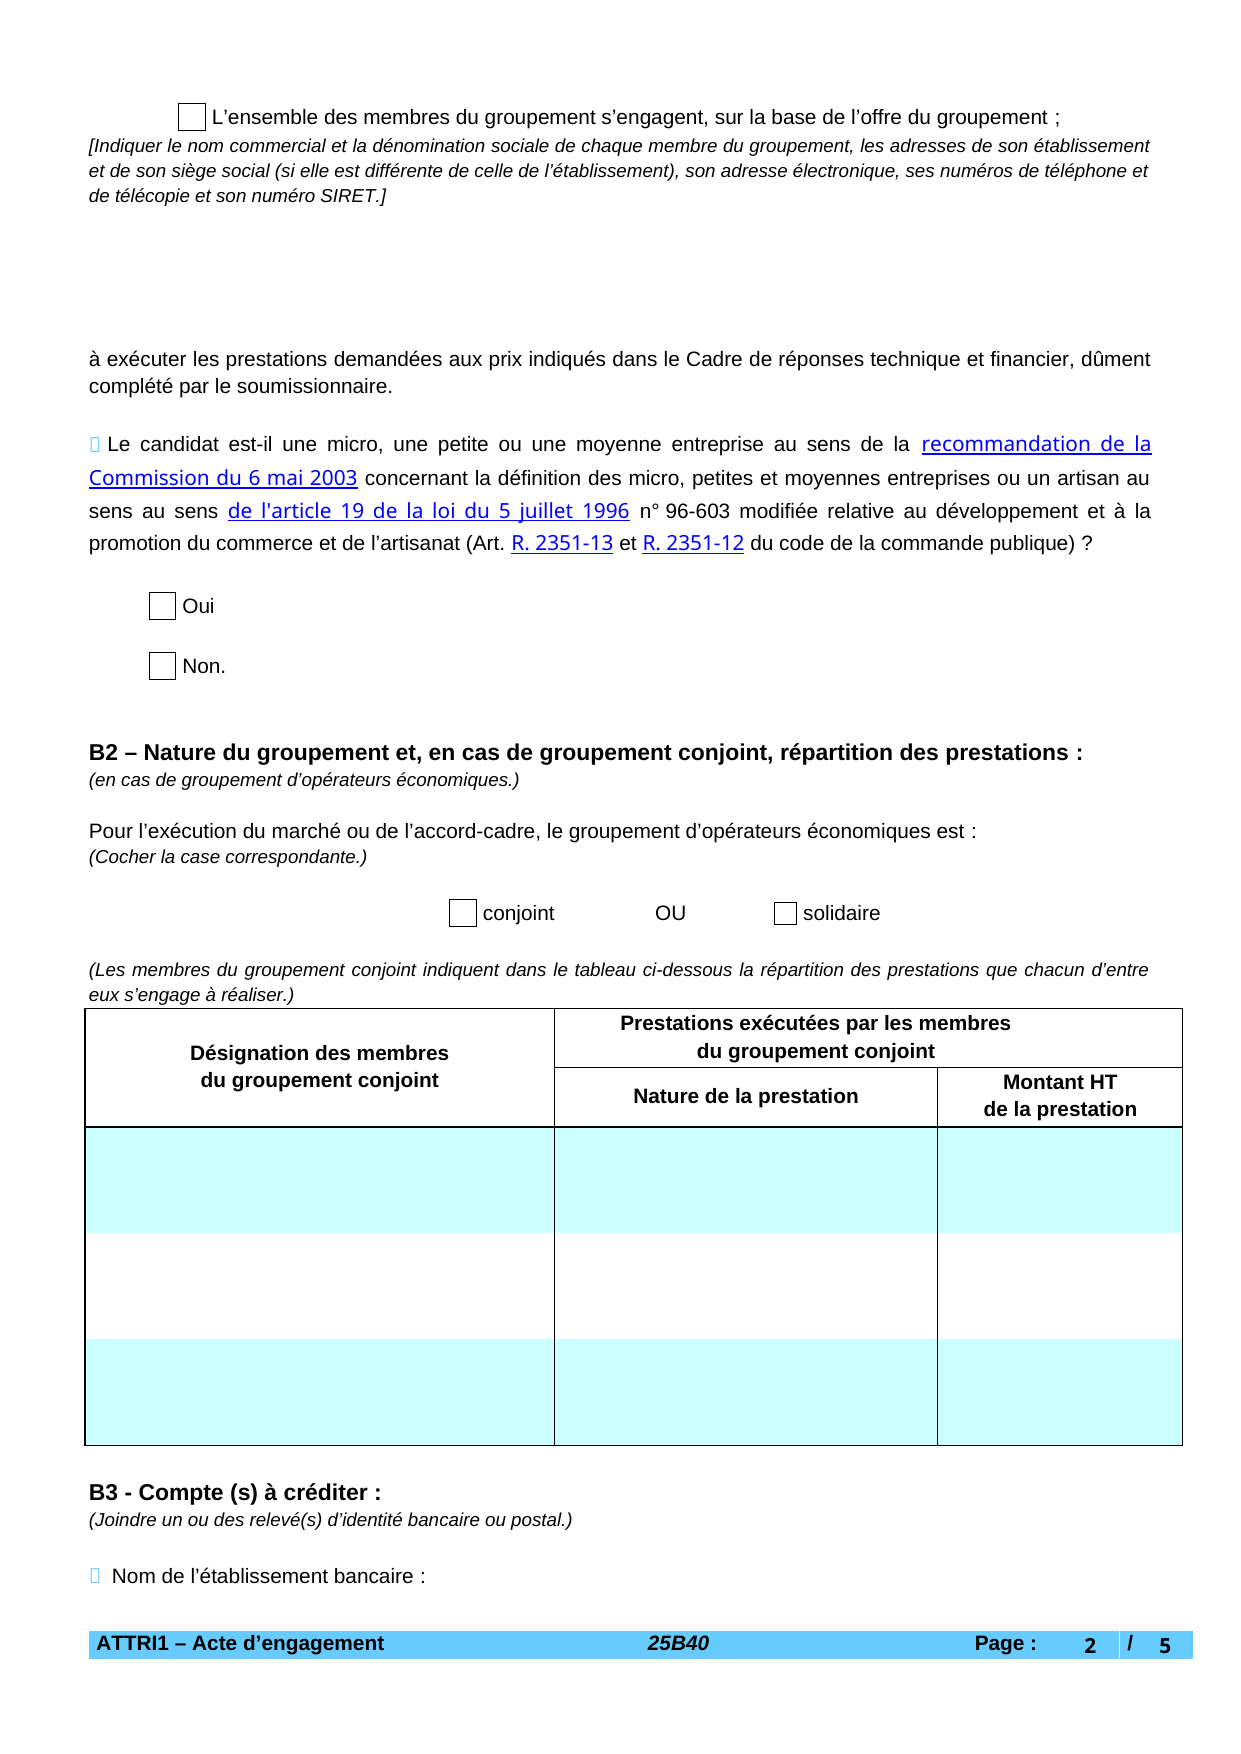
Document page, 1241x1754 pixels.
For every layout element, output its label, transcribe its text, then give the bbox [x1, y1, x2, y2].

text Oui [148, 591, 1152, 620]
text B3 - Compte (s) à créditer : [89, 1479, 1152, 1505]
table_cell Montant HT de la prestation [938, 1068, 1182, 1126]
text conjoint OU solidaire [89, 898, 1152, 927]
table_cell [938, 1339, 1182, 1445]
text B2 – Nature du groupement et, en cas de groupement conjoint, répartition des prestations : [89, 739, 1152, 765]
table_cell [555, 1339, 937, 1445]
text à exécuter les prestations demandées aux prix indiqués dans le Cadre de réponses technique et financier, dûment complété par le soumissionnaire. [89, 347, 1152, 398]
text (en cas de groupement d’opérateurs économiques.) [89, 769, 1152, 791]
table_header Prestations exécutées par les membres du groupement conjoint [555, 1009, 1182, 1067]
text (Les membres du groupement conjoint indiquent dans le tableau ci-dessous la répartition des prestations que chacun d’entre eux s’engage à réaliser.) [89, 959, 1152, 1005]
text [Indiquer le nom commercial et la dénomination sociale de chaque membre du groupement, les adresses de son établissement et de son siège social (si elle est différente de celle de l’établissement), son adresse électronique, ses numéros de téléphone et de télécopie et son numéro SIRET.] [89, 135, 1152, 206]
text  Le candidat est-il une micro, une petite ou une moyenne entreprise au sens de la recommandation de la Commission du 6 mai 2003 concernant la définition des micro, petites et moyennes entreprises ou un artisan au sens au sens de l'article 19 de la loi du 5 juillet 1996 n° 96-603 modifiée relative au développement et à la promotion du commerce et de l’artisanat (Art. R. 2351-13 et R. 2351-12 du code de la commande publique) ? [89, 429, 1152, 557]
table_cell [555, 1233, 937, 1339]
table_header Désignation des membres du groupement conjoint [86, 1009, 554, 1126]
table_cell [938, 1233, 1182, 1339]
table_cell [86, 1233, 554, 1339]
text (Cocher la case correspondante.) [89, 846, 1152, 868]
text  Nom de l’établissement bancaire : [89, 1562, 1152, 1590]
text (Joindre un ou des relevé(s) d’identité bancaire ou postal.) [89, 1509, 1152, 1531]
text L’ensemble des membres du groupement s’engagent, sur la base de l’offre du groupement ; [177, 102, 1152, 131]
text Pour l’exécution du marché ou de l’accord-cadre, le groupement d’opérateurs économiques est : [89, 819, 1152, 843]
table_cell [86, 1339, 554, 1445]
table_cell Nature de la prestation [555, 1068, 937, 1126]
text Non. [148, 651, 1152, 680]
table_cell [938, 1128, 1182, 1233]
table_cell [555, 1128, 937, 1233]
table_cell [86, 1128, 554, 1233]
